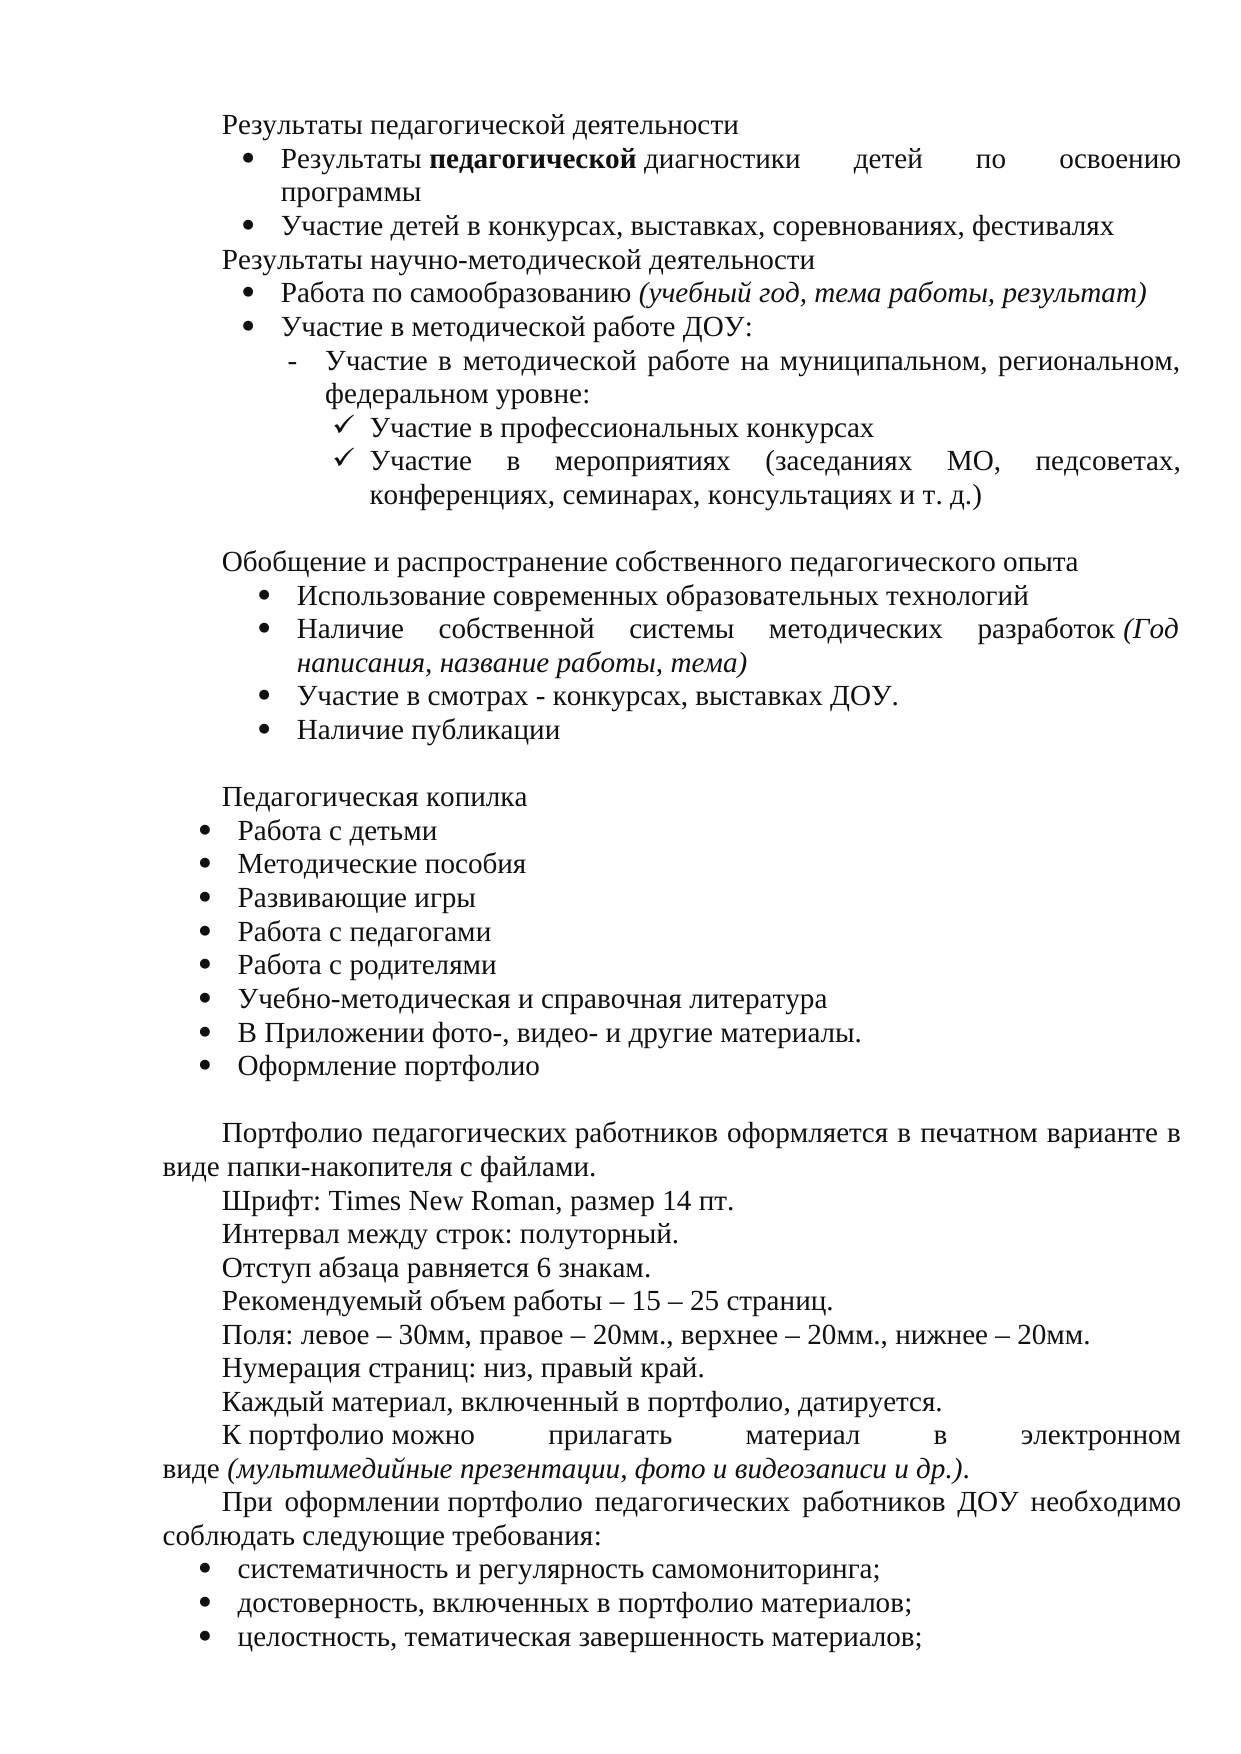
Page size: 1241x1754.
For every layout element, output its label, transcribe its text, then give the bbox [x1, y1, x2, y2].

list Наличие публикации [259, 712, 1181, 746]
text Каждый материал, включенный в портфолио, датируется. [162, 1384, 1181, 1417]
list Развивающие игры [200, 880, 1181, 914]
list Оформление портфолио [200, 1048, 1181, 1082]
list Участие в мероприятиях (заседаниях МО, педсоветах, конференциях, семинарах, консультациях и т. д.) [332, 443, 1181, 511]
list систематичность и регулярность самомониторинга; [200, 1552, 1181, 1585]
list Участие в методической работе на муниципальном, региональном, федеральном уровне: [287, 343, 1181, 410]
list Учебно-методическая и справочная литература [200, 981, 1181, 1015]
text Результаты педагогической деятельности [162, 107, 1181, 141]
list Участие детей в конкурсах, выставках, соревнованиях, фестивалях [243, 208, 1181, 242]
list целостность, тематическая завершенность материалов; [200, 1619, 1181, 1652]
text Поля: левое – 30мм, правое – 20мм., верхнее – 20мм., нижнее – 20мм. [162, 1317, 1181, 1350]
text Педагогическая копилка [162, 779, 1181, 813]
text Нумерация страниц: низ, правый край. [162, 1350, 1181, 1384]
list Участие в методической работе ДОУ: [243, 309, 1181, 343]
text Интервал между строк: полуторный. [162, 1216, 1181, 1250]
text Обобщение и распространение собственного педагогического опыта [162, 544, 1181, 578]
text Шрифт: Times New Roman, размер 14 пт. [162, 1183, 1181, 1216]
text Отступ абзаца равняется 6 знакам. [162, 1250, 1181, 1283]
text Результаты научно-методической деятельности [222, 242, 1181, 275]
list Методические пособия [200, 846, 1181, 880]
list Участие в смотрах - конкурсах, выставках ДОУ. [259, 678, 1181, 712]
list Участие в профессиональных конкурсах [332, 410, 1181, 443]
text Рекомендуемый объем работы – 15 – 25 страниц. [162, 1283, 1181, 1317]
list Наличие собственной системы методических разработок (Год написания, название работы, тема) [259, 611, 1181, 678]
list Результаты педагогической диагностики детей по освоению программы [243, 141, 1181, 208]
list В Приложении фото-, видео- и другие материалы. [200, 1015, 1181, 1048]
text Портфолио педагогических работников оформляется в печатном варианте в виде папки-накопителя с файлами. [162, 1116, 1181, 1183]
text К портфолио можно прилагать материал в электронном виде (мультимедийные презентации, фото и видеозаписи и др.). [162, 1417, 1181, 1484]
list Работа по самообразованию (учебный год, тема работы, результат) [243, 275, 1181, 309]
text При оформлении портфолио педагогических работников ДОУ необходимо соблюдать следующие требования: [162, 1484, 1181, 1552]
list Работа с родителями [200, 947, 1181, 981]
list Использование современных образовательных технологий [259, 578, 1181, 611]
list Работа с детьми [200, 813, 1181, 846]
list Работа с педагогами [200, 914, 1181, 947]
list достоверность, включенных в портфолио материалов; [200, 1585, 1181, 1619]
